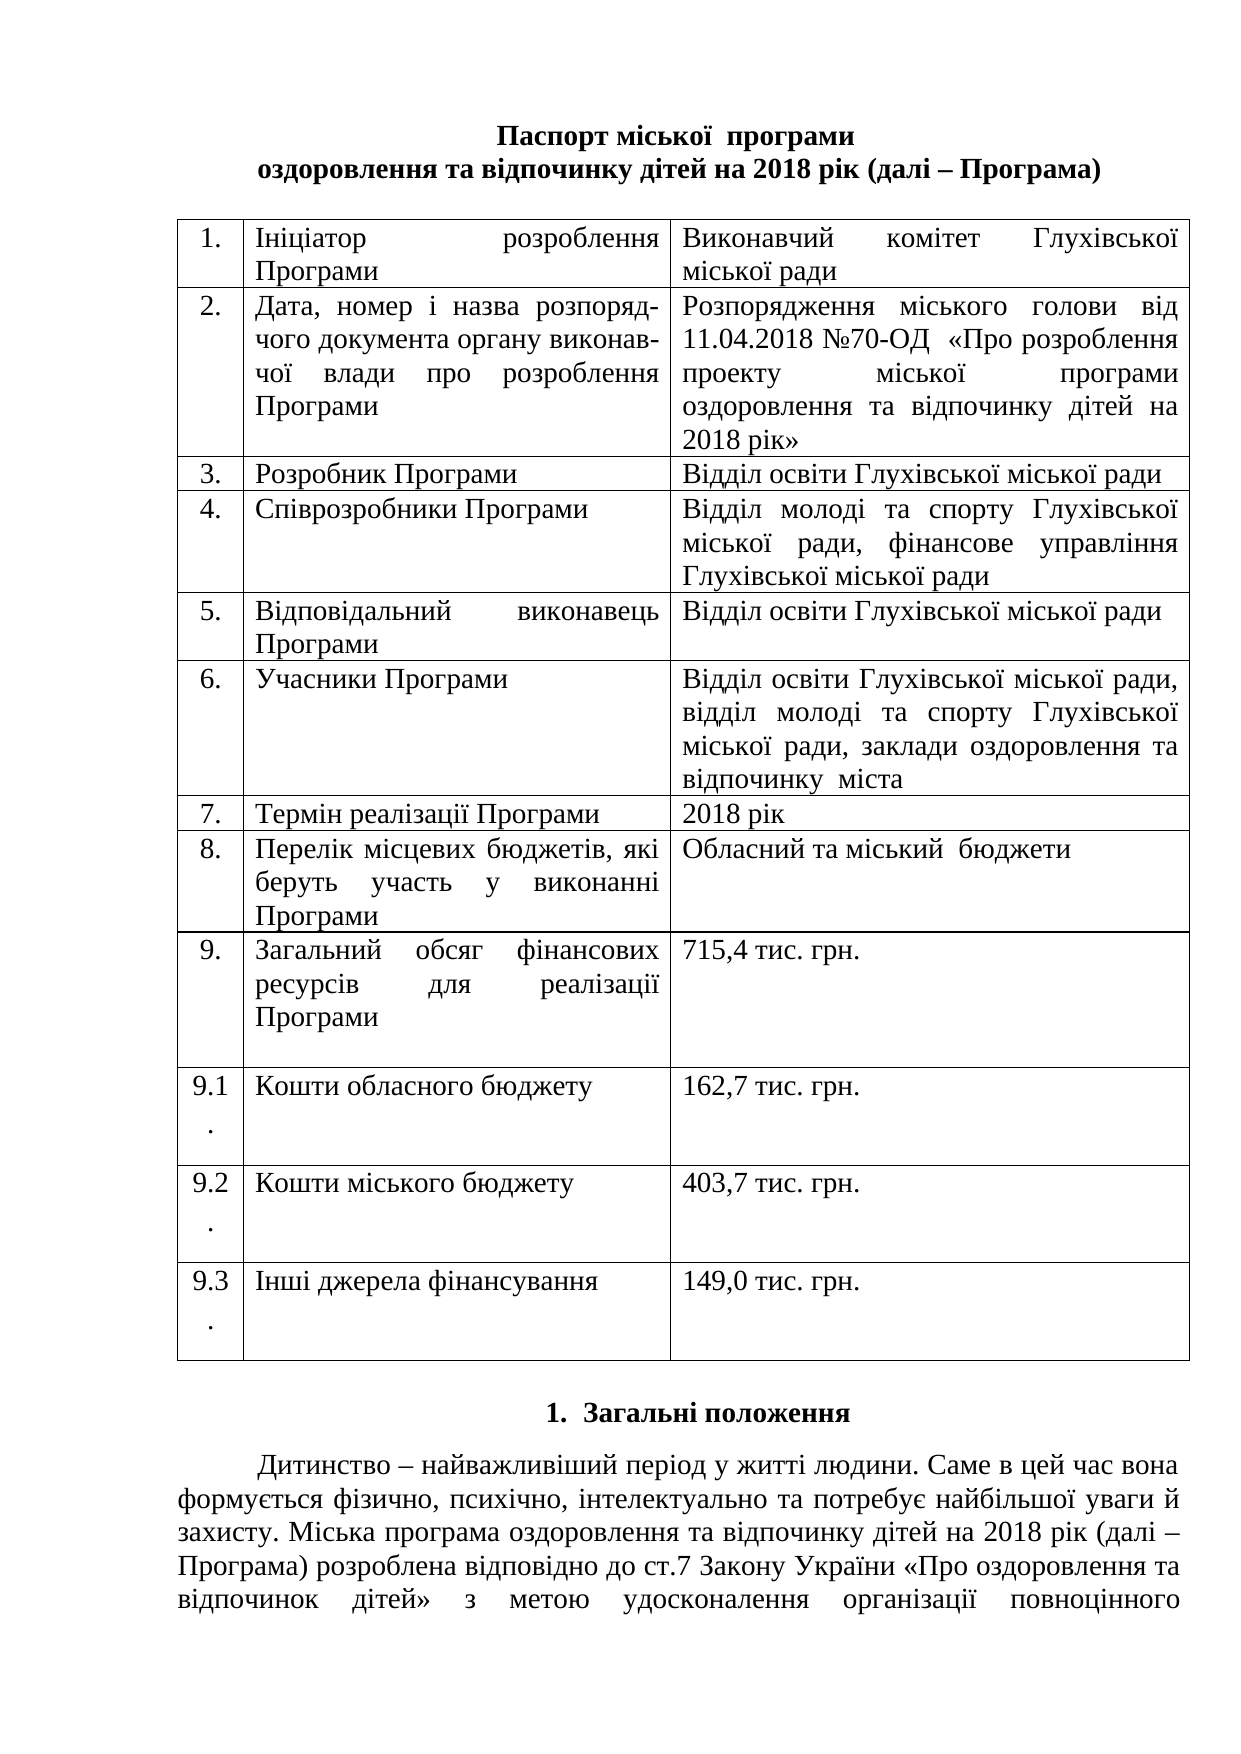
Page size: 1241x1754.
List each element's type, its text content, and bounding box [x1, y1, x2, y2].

table_cell Дата, номер і назва розпоряд-чого документа органу виконав-чої влади про розроблення Програми [244, 288, 670, 456]
table_cell 149,0 тис. грн. [671, 1263, 1189, 1360]
table_header 1. [178, 220, 243, 287]
table_cell 9.1. [178, 1068, 243, 1164]
table_cell Розпорядження міського голови від 11.04.2018 №70-ОД «Про розроблення проекту міської програми оздоровлення та відпочинку дітей на 2018 рік» [671, 288, 1189, 456]
table_cell Розробник Програми [244, 457, 670, 490]
table_cell Термін реалізації Програми [244, 796, 670, 830]
text Паспорт міської програми оздоровлення та відпочинку дітей на 2018 рік (далі – Програма) [177, 118, 1181, 185]
table_header Ініціатор розроблення Програми [244, 220, 670, 287]
table_cell Кошти міського бюджету [244, 1166, 670, 1262]
table_cell 9. [178, 933, 243, 1067]
table_cell 2. [178, 288, 243, 456]
table_cell 6. [178, 661, 243, 795]
table_cell 4. [178, 491, 243, 592]
table_cell 3. [178, 457, 243, 490]
table_cell 7. [178, 796, 243, 830]
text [177, 1447, 1181, 1615]
table_cell Учасники Програми [244, 661, 670, 795]
table_cell 403,7 тис. грн. [671, 1166, 1189, 1262]
table_cell Інші джерела фінансування [244, 1263, 670, 1360]
table_cell Співрозробники Програми [244, 491, 670, 592]
table_cell 9.2. [178, 1166, 243, 1262]
table_cell Відділ освіти Глухівської міської ради, відділ молоді та спорту Глухівської міської ради, заклади оздоровлення та відпочинку міста [671, 661, 1189, 795]
table_header Виконавчий комітет Глухівської міської ради [671, 220, 1189, 287]
table_cell Обласний та міський бюджети [671, 831, 1189, 931]
table_cell 162,7 тис. грн. [671, 1068, 1189, 1164]
table_cell 2018 рік [671, 796, 1189, 830]
table_cell Перелік місцевих бюджетів, які беруть участь у виконанні Програми [244, 831, 670, 931]
table_cell 5. [178, 593, 243, 660]
table_cell Відділ освіти Глухівської міської ради [671, 593, 1189, 660]
table_cell 715,4 тис. грн. [671, 933, 1189, 1067]
list Загальні положення [215, 1395, 1181, 1428]
table_cell Загальний обсяг фінансових ресурсів для реалізації Програми [244, 933, 670, 1067]
table_cell Відділ молоді та спорту Глухівської міської ради, фінансове управління Глухівської міської ради [671, 491, 1189, 592]
table_cell Відповідальний виконавець Програми [244, 593, 670, 660]
table_cell 9.3. [178, 1263, 243, 1360]
table_cell Відділ освіти Глухівської міської ради [671, 457, 1189, 490]
table_cell Кошти обласного бюджету [244, 1068, 670, 1164]
table_cell 8. [178, 831, 243, 931]
